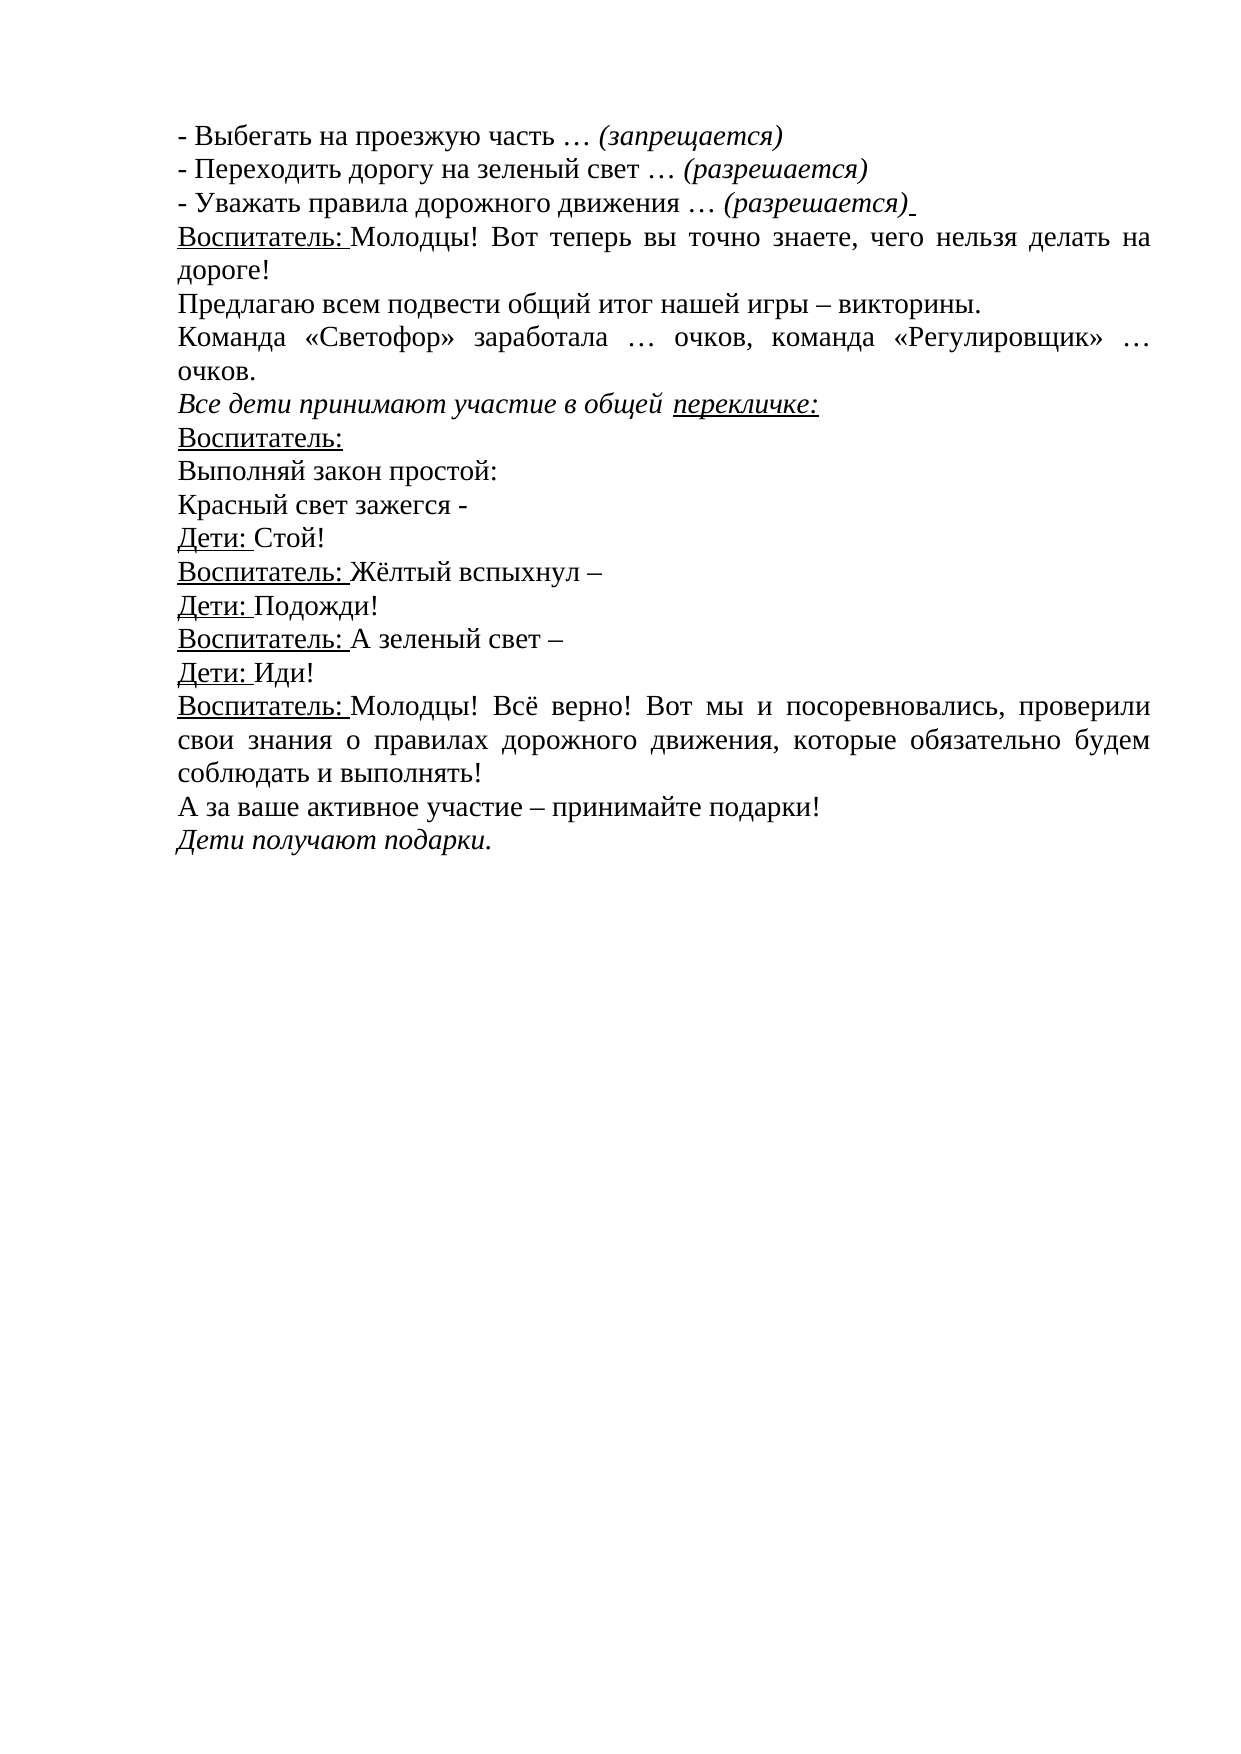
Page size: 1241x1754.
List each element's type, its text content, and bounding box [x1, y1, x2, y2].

text Дети: Иди! [177, 655, 1152, 688]
text Воспитатель: Жёлтый вспыхнул – [177, 554, 1152, 588]
text А за ваше активное участие – принимайте подарки! [177, 789, 1152, 822]
text Красный свет зажегся - [177, 487, 1152, 521]
text Воспитатель: [177, 420, 1152, 453]
text - Уважать правила дорожного движения … (разрешается) [177, 185, 1152, 219]
text Воспитатель: А зеленый свет – [177, 621, 1152, 655]
text - Выбегать на проезжую часть … (запрещается) [177, 118, 1152, 152]
text Дети получают подарки. [177, 822, 1152, 856]
text Предлагаю всем подвести общий итог нашей игры – викторины. [177, 286, 1152, 319]
text - Переходить дорогу на зеленый свет … (разрешается) [177, 152, 1152, 185]
text Воспитатель: Молодцы! Вот теперь вы точно знаете, чего нельзя делать на дороге! [177, 219, 1152, 286]
text Команда «Светофор» заработала … очков, команда «Регулировщик» … очков. [177, 319, 1152, 386]
text Выполняй закон простой: [177, 453, 1152, 487]
text Все дети принимают участие в общей перекличке: [177, 386, 1152, 420]
text Дети: Стой! [177, 521, 1152, 554]
text Дети: Подожди! [177, 588, 1152, 621]
text Воспитатель: Молодцы! Всё верно! Вот мы и посоревновались, проверили свои знания о правилах дорожного движения, которые обязательно будем соблюдать и выполнять! [177, 688, 1152, 789]
